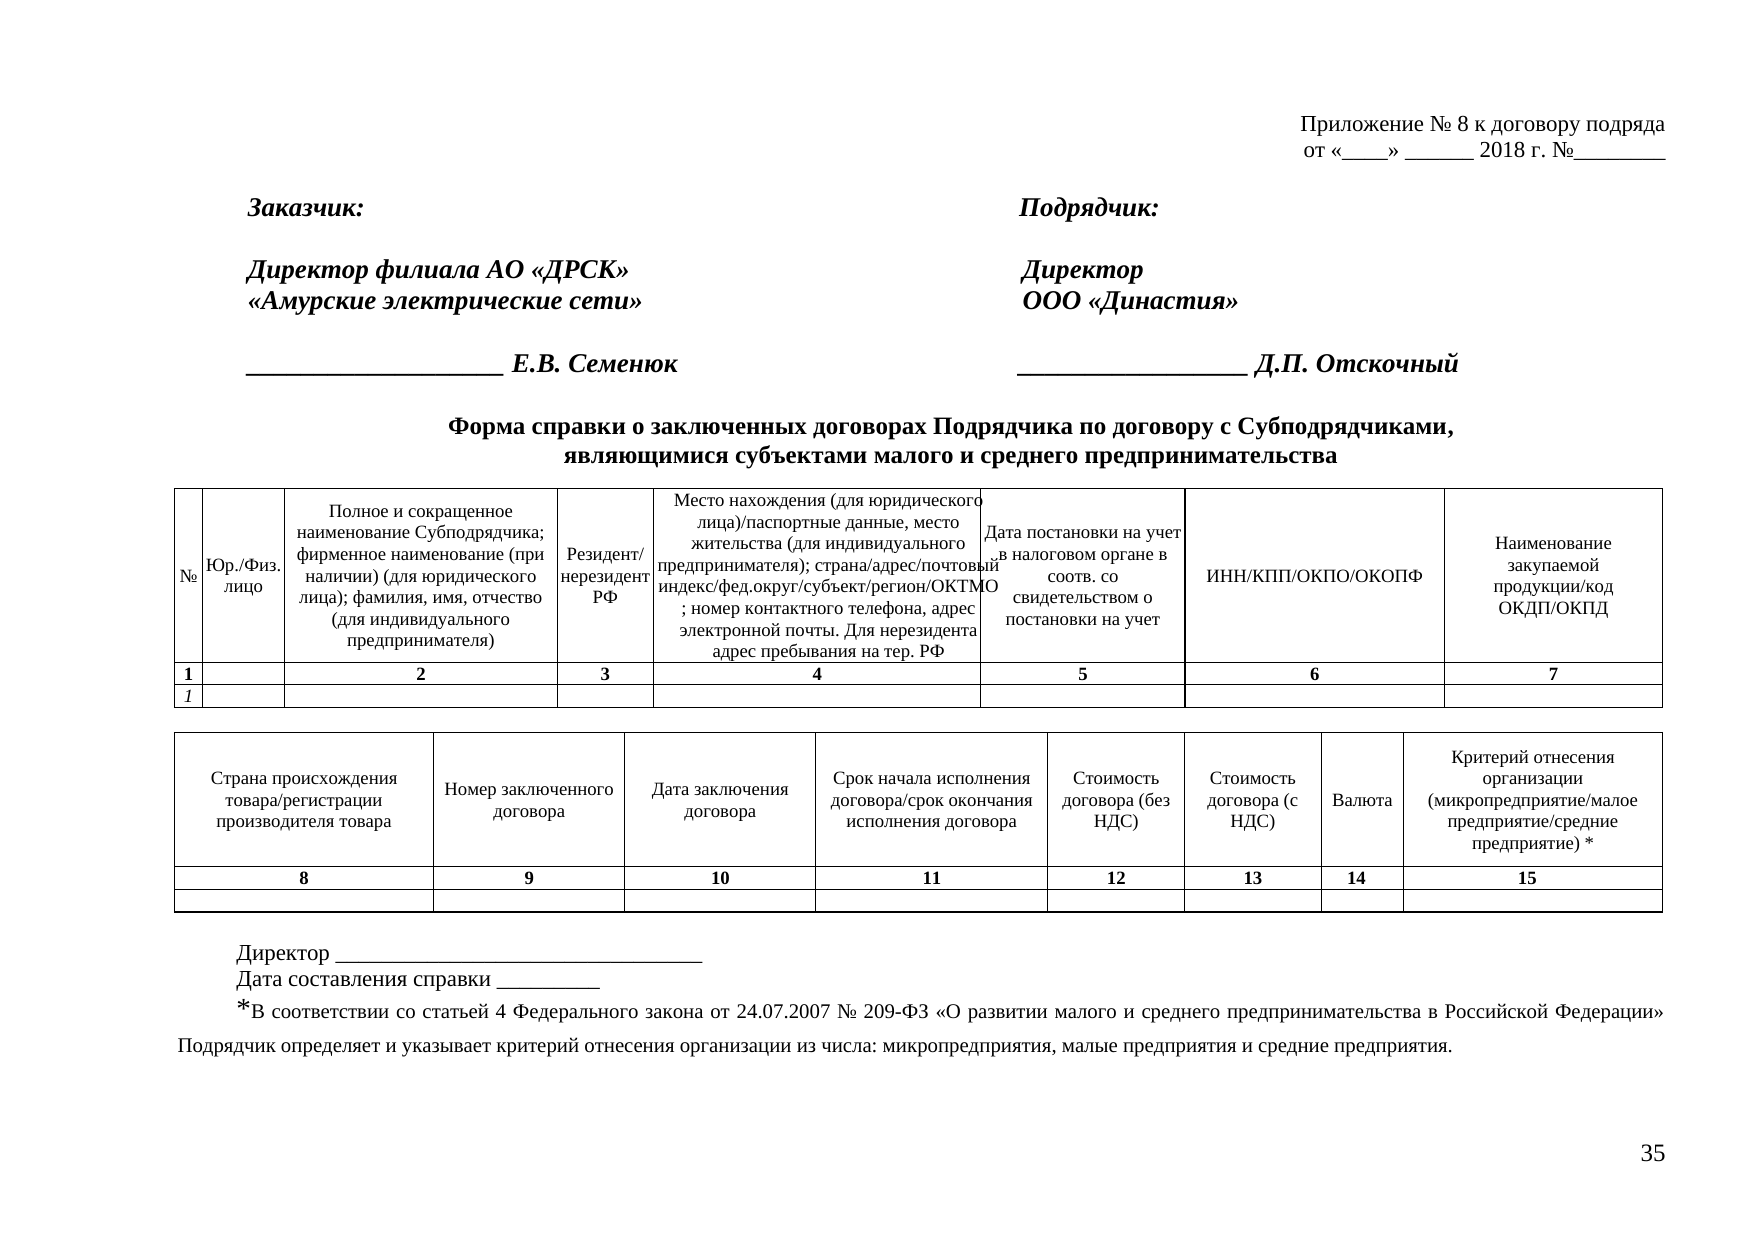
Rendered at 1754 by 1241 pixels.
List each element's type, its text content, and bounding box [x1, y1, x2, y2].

table_cell 8 [175, 867, 433, 889]
table_header Заказчик: [177, 191, 1004, 222]
table_cell 2 [285, 663, 557, 684]
table_cell [625, 890, 815, 911]
table_header Место нахождения (для юридического лица)/паспортные данные, место жительства (для индивидуального предпринимателя); страна/адрес/почтовый индекс/фед.округ/субъект/регион/ОКТМО; номер контактного телефона, адрес электронной почты. Для нерезидента адрес пребывания на тер. РФ [654, 489, 980, 662]
table_cell 5 [981, 663, 1184, 684]
table_cell 14 [1322, 867, 1403, 889]
table_cell [175, 890, 433, 911]
table_cell [816, 890, 1047, 911]
table_cell Директор ООО «Династия» _________________ Д.П. Отскочный [1004, 222, 1624, 378]
table_cell 1 [175, 663, 202, 684]
text являющимися субъектами малого и среднего предпринимательства [177, 440, 1665, 469]
table_header Резидент/нерезидент РФ [558, 489, 653, 662]
table_cell 10 [625, 867, 815, 889]
table_cell [1322, 890, 1403, 911]
table_cell [203, 663, 284, 684]
table_cell [203, 685, 284, 707]
table_header Юр./Физ. лицо [203, 489, 284, 662]
table_header Дата постановки на учет в налоговом органе в соотв. со свидетельством о постановки на учет [981, 489, 1184, 662]
table_header Страна происхождения товара/регистрации производителя товара [175, 733, 433, 866]
table_cell 11 [816, 867, 1047, 889]
table_cell 9 [434, 867, 624, 889]
table_cell [1185, 890, 1321, 911]
table_cell [1445, 685, 1662, 707]
table_cell [558, 685, 653, 707]
text Директор ________________________________ [177, 939, 1665, 965]
table_cell [434, 890, 624, 911]
table_header Стоимость договора (без НДС) [1048, 733, 1184, 866]
text *В соответствии со статьей 4 Федерального закона от 24.07.2007 № 209-ФЗ «О развитии малого и среднего предпринимательства в Российской Федерации» Подрядчик определяет и указывает критерий отнесения организации из числа: микропредприятия, малые предприятия и средние предприятия. [177, 991, 1665, 1058]
table_cell Директор филиала АО «ДРСК» «Амурские электрические сети» ___________________ Е.В. Семенюк [177, 222, 1004, 378]
table_header Критерий отнесения организации (микропредприятие/малое предприятие/средние предприятие) * [1404, 733, 1662, 866]
text от «____» ______ 2018 г. №________ [177, 136, 1665, 163]
text Приложение № 8 к договору подряда [177, 110, 1665, 136]
table_cell [1404, 890, 1662, 911]
table_header ИНН/КПП/ОКПО/ОКОПФ [1186, 489, 1444, 662]
table_header № [175, 489, 202, 662]
table_header Дата заключения договора [625, 733, 815, 866]
table_header Полное и сокращенное наименование Субподрядчика; фирменное наименование (при наличии) (для юридического лица); фамилия, имя, отчество (для индивидуального предпринимателя) [285, 489, 557, 662]
table_header Срок начала исполнения договора/срок окончания исполнения договора [816, 733, 1047, 866]
table_cell 4 [654, 663, 980, 684]
table_cell 15 [1404, 867, 1662, 889]
table_cell [981, 685, 1184, 707]
table_cell 13 [1185, 867, 1321, 889]
table_cell [1048, 890, 1184, 911]
table_cell 7 [1445, 663, 1662, 684]
table_header Наименование закупаемой продукции/код ОКДП/ОКПД [1445, 489, 1662, 662]
text Форма справки о заключенных договорах Подрядчика по договору с Субподрядчиками, [177, 411, 1665, 440]
table_cell 1 [175, 685, 202, 707]
text Дата составления справки _________ [177, 965, 1665, 991]
table_cell [1186, 685, 1444, 707]
table_header Номер заключенного договора [434, 733, 624, 866]
table_cell 3 [558, 663, 653, 684]
table_cell [285, 685, 557, 707]
table_cell [654, 685, 980, 707]
table_header Стоимость договора (с НДС) [1185, 733, 1321, 866]
table_cell 6 [1186, 663, 1444, 684]
table_cell 12 [1048, 867, 1184, 889]
table_header Подрядчик: [1004, 191, 1624, 222]
table_header Валюта [1322, 733, 1403, 866]
